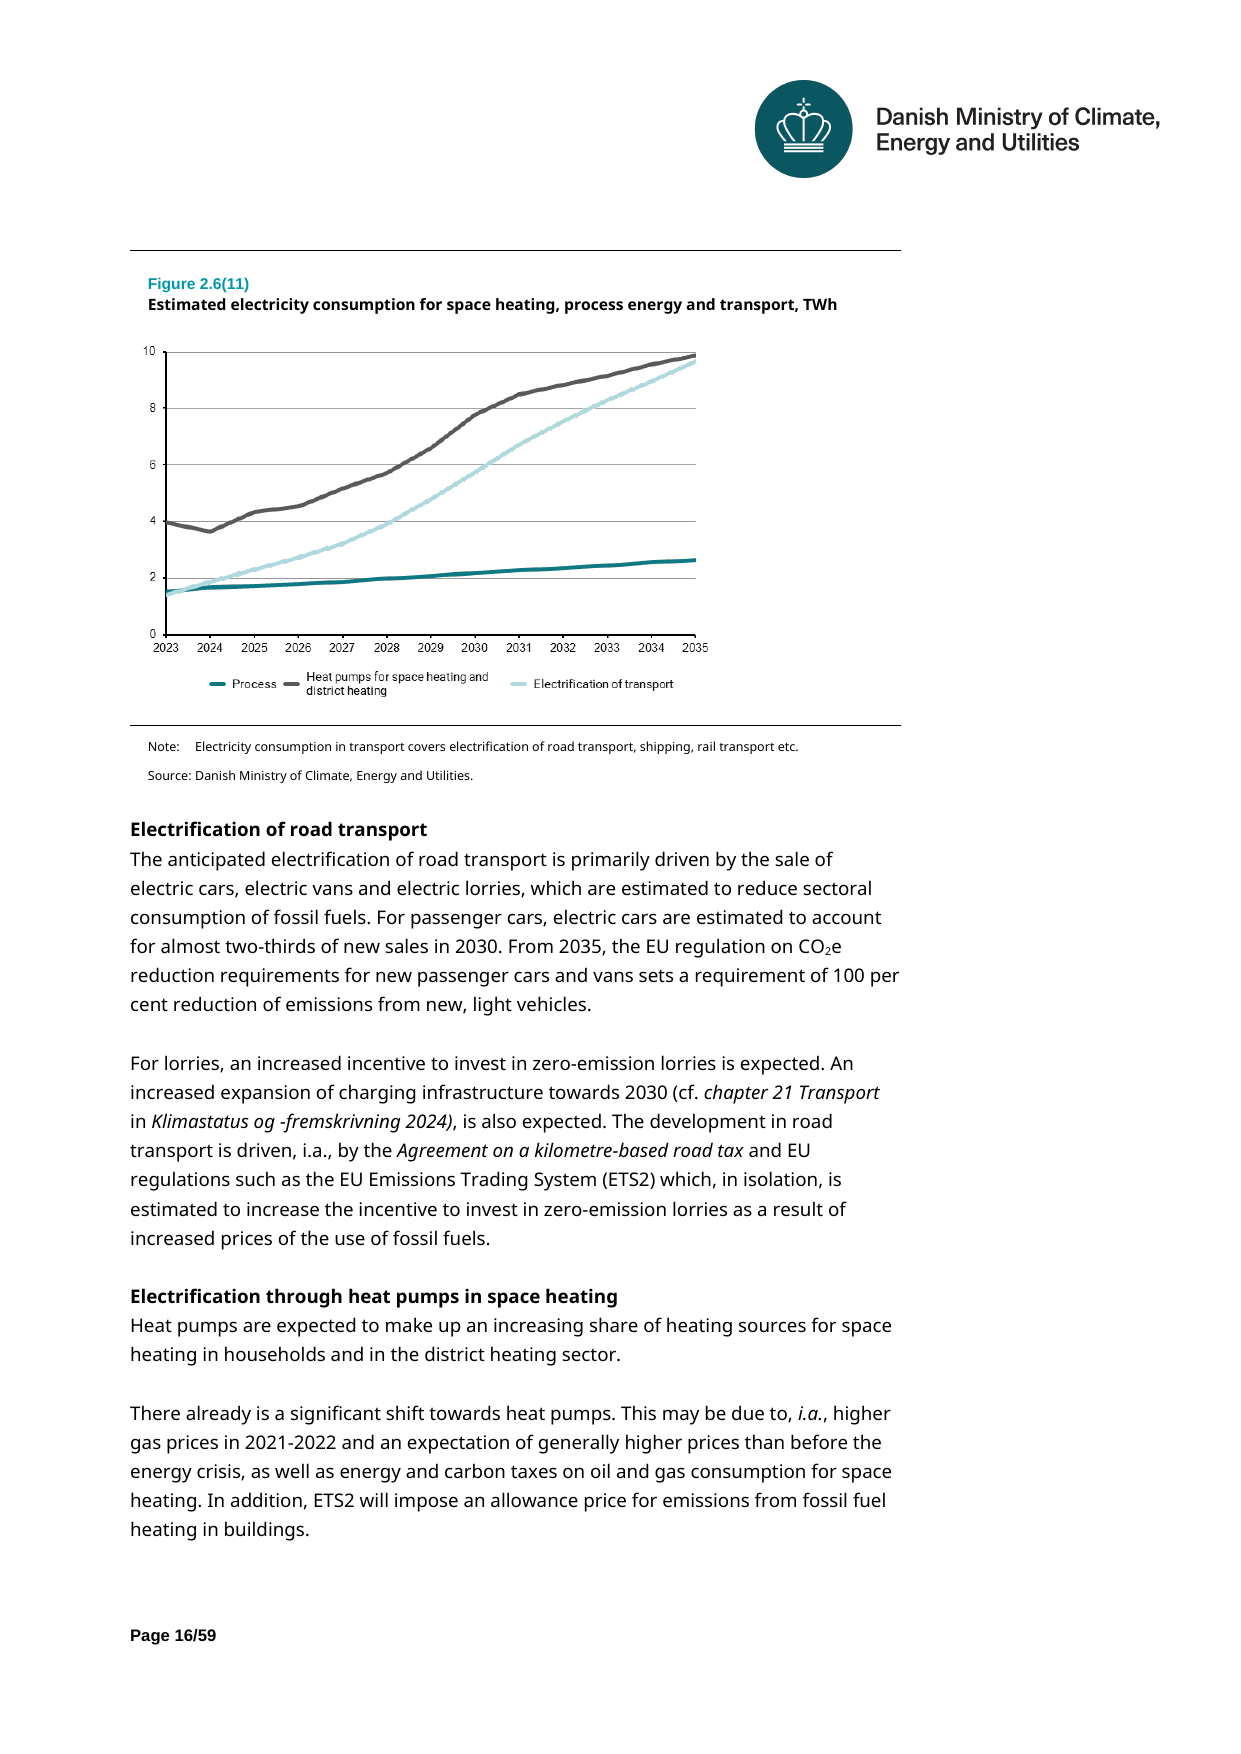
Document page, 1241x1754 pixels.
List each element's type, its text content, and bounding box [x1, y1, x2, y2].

text Heat pumps are expected to make up an increasing share of heating sources for space heating in households and in the district heating sector. [130, 1309, 901, 1367]
table_header Figure 2.6(11) Estimated electricity consumption for space heating, process energy and transport, TWh [130, 251, 901, 725]
table_cell Note: Electricity consumption in transport covers electrification of road transport, shipping, rail transport etc. Source: Danish Ministry of Climate, Energy and Utilities. [130, 726, 901, 788]
text Electrification of road transport [130, 813, 901, 842]
text There already is a significant shift towards heat pumps. This may be due to, i.a., higher gas prices in 2021-2022 and an expectation of generally higher prices than before the energy crisis, as well as energy and carbon taxes on oil and gas consumption for space heating. In addition, ETS2 will impose an allowance price for emissions from fossil fuel heating in buildings. [130, 1396, 901, 1542]
text For lorries, an increased incentive to invest in zero-emission lorries is expected. An increased expansion of charging infrastructure towards 2030 (cf. chapter 21 Transport in Klimastatus og -fremskrivning 2024), is also expected. The development in road transport is driven, i.a., by the Agreement on a kilometre-based road tax and EU regulations such as the EU Emissions Trading System (ETS2) which, in isolation, is estimated to increase the incentive to invest in zero-emission lorries as a result of increased prices of the use of fossil fuels. [130, 1046, 901, 1251]
picture [714, 68, 1241, 190]
picture [129, 336, 725, 705]
text The anticipated electrification of road transport is primarily driven by the sale of electric cars, electric vans and electric lorries, which are estimated to reduce sectoral consumption of fossil fuels. For passenger cars, electric cars are estimated to account for almost two-thirds of new sales in 2030. From 2035, the EU regulation on CO2e reduction requirements for new passenger cars and vans sets a requirement of 100 per cent reduction of emissions from new, light vehicles. [130, 842, 901, 1017]
text Electrification through heat pumps in space heating [130, 1280, 901, 1309]
